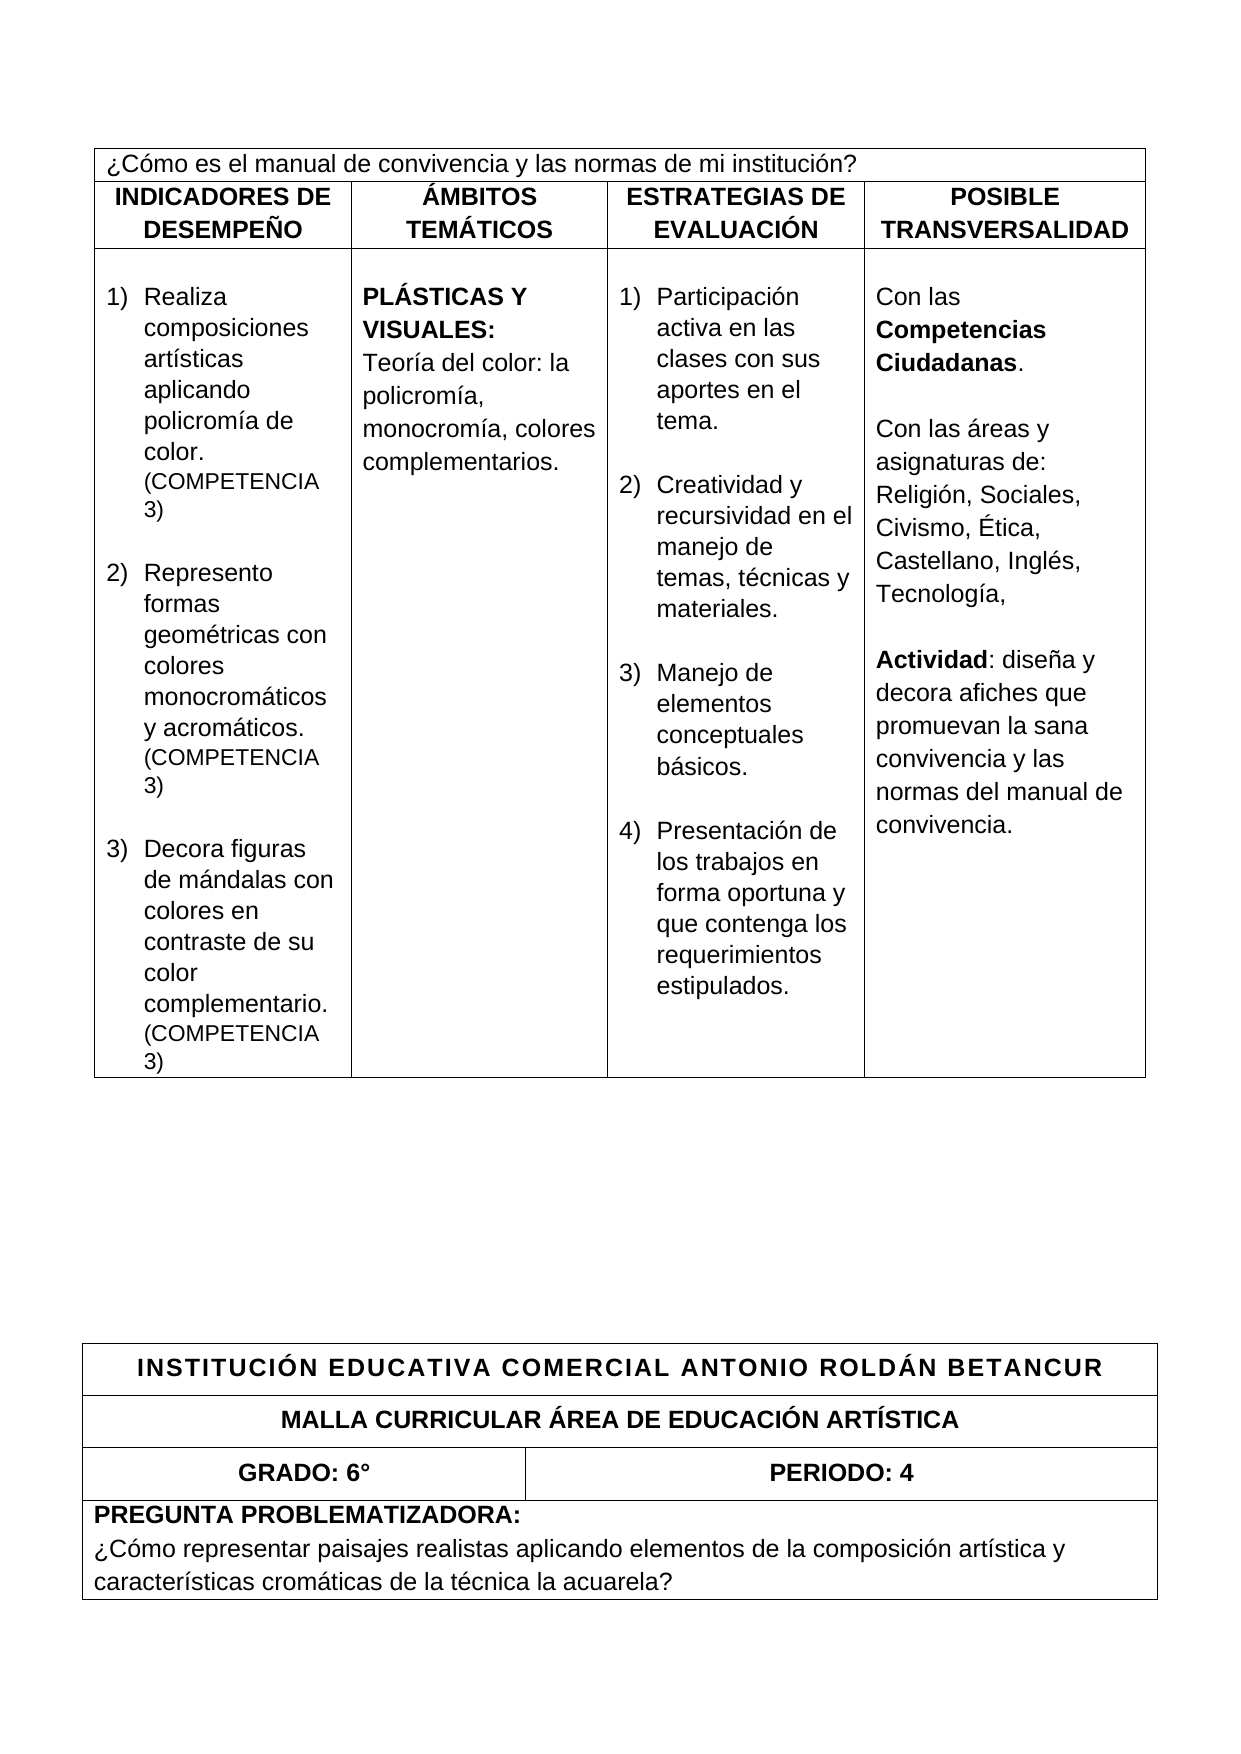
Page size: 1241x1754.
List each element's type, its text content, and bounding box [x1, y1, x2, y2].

table_cell INDICADORES DE DESEMPEÑO [95, 182, 351, 248]
table_cell PLÁSTICAS Y VISUALES: Teoría del color: la policromía, monocromía, colores complementarios. [352, 249, 607, 1077]
table_cell Con las Competencias Ciudadanas. Con las áreas y asignaturas de: Religión, Sociales, Civismo, Ética, Castellano, Inglés, Tecnología, Actividad: diseña y decora afiches que promuevan la sana convivencia y las normas del manual de convivencia. [865, 249, 1145, 1077]
table_cell ESTRATEGIAS DE EVALUACIÓN [608, 182, 864, 248]
table_cell GRADO: 6° [83, 1448, 525, 1499]
table_header INSTITUCIÓN EDUCATIVA COMERCIAL ANTONIO ROLDÁN BETANCUR [83, 1344, 1157, 1395]
table_cell ÁMBITOS TEMÁTICOS [352, 182, 607, 248]
table_cell Realiza composiciones artísticas aplicando policromía de color. (COMPETENCIA 3) Represento formas geométricas con colores monocromáticos y acromáticos. (COMPETENCIA 3) Decora figuras de mándalas con colores en contraste de su color complementario. (COMPETENCIA 3) [95, 249, 351, 1077]
table_cell MALLA CURRICULAR ÁREA DE EDUCACIÓN ARTÍSTICA [83, 1396, 1157, 1447]
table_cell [95, 149, 1145, 181]
table_cell PREGUNTA PROBLEMATIZADORA: ¿Cómo representar paisajes realistas aplicando elementos de la composición artística y características cromáticas de la técnica la acuarela? [83, 1501, 1157, 1599]
table_cell Participación activa en las clases con sus aportes en el tema. Creatividad y recursividad en el manejo de temas, técnicas y materiales. Manejo de elementos conceptuales básicos. Presentación de los trabajos en forma oportuna y que contenga los requerimientos estipulados. [608, 249, 864, 1077]
table_cell PERIODO: 4 [526, 1448, 1157, 1499]
table_cell POSIBLE TRANSVERSALIDAD [865, 182, 1145, 248]
